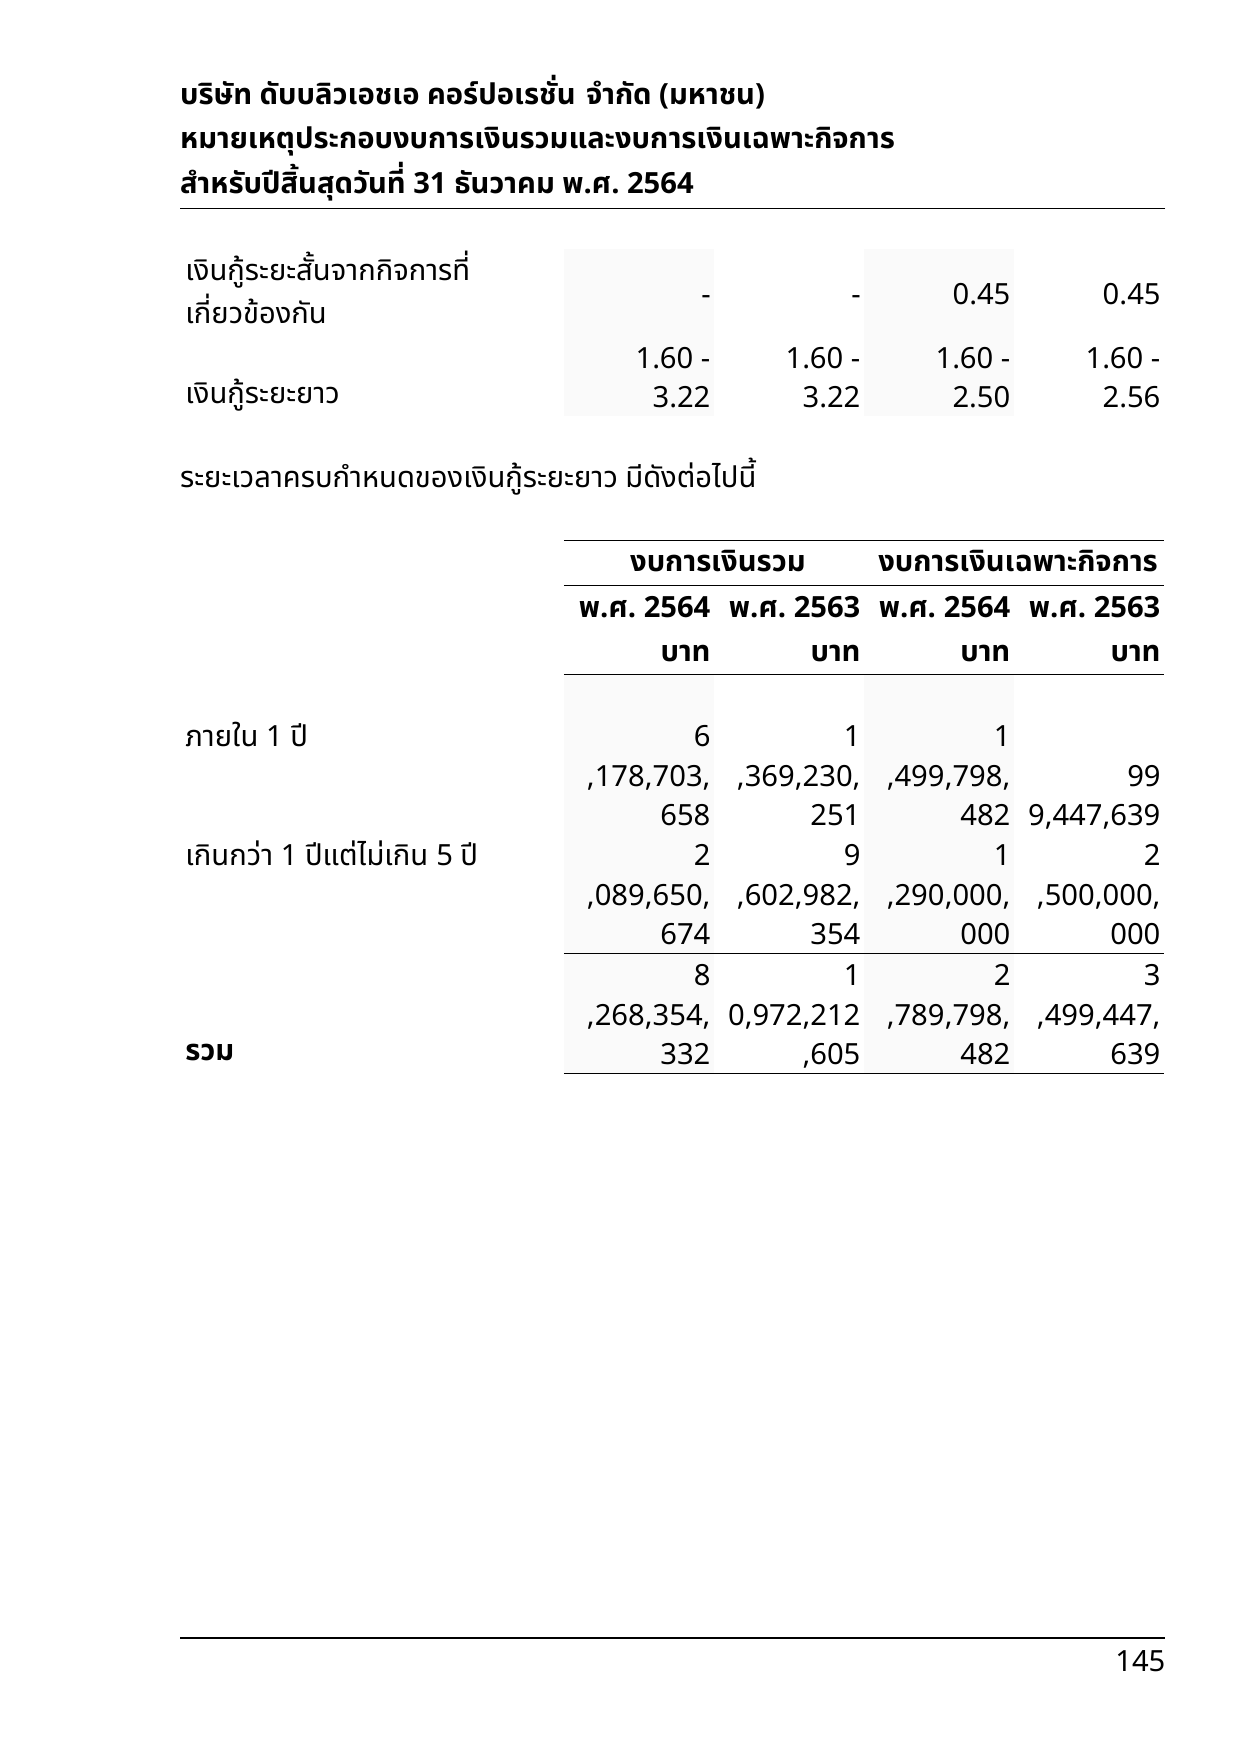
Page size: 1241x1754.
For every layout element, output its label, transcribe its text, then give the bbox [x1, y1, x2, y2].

text ระยะเวลาครบกำหนดของเงินกู้ระยะยาว มีดังต่อไปนี้ [180, 456, 1165, 500]
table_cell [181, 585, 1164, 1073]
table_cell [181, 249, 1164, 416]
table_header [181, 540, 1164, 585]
